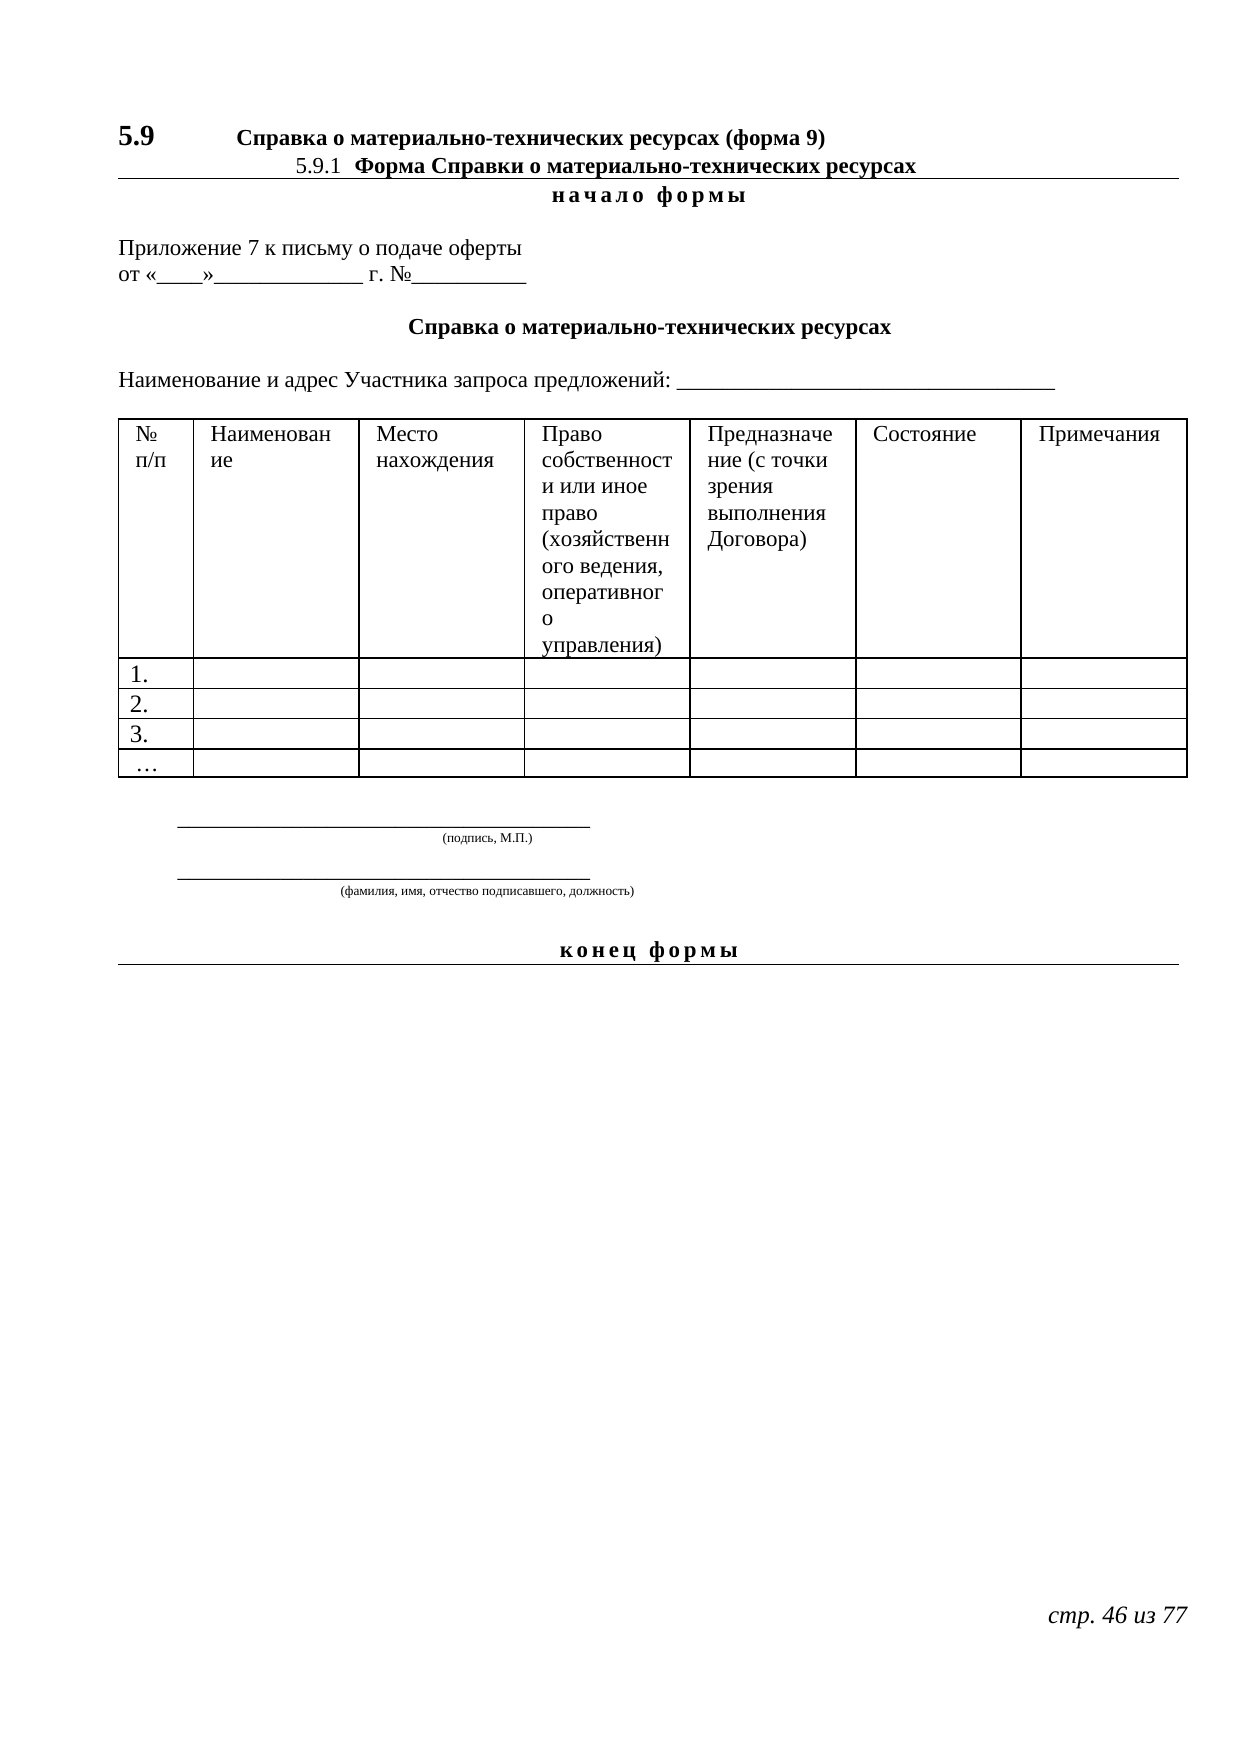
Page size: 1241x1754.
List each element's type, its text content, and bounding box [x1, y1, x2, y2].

table_cell [1022, 689, 1186, 718]
table_header Состояние [857, 420, 1020, 657]
table_cell … [119, 750, 193, 776]
table_cell [1022, 750, 1186, 776]
table_cell [194, 659, 358, 687]
table_cell [360, 659, 524, 687]
table_cell [691, 719, 855, 748]
table_header № п/п [119, 420, 193, 657]
table_cell [525, 750, 689, 776]
table_header Примечания [1022, 420, 1186, 657]
table_cell [525, 689, 689, 718]
text (подпись, М.П.) [118, 830, 797, 857]
text начало формы [118, 179, 1179, 207]
table_cell [194, 750, 358, 776]
table_cell [525, 719, 689, 748]
table_cell [119, 659, 193, 687]
text Приложение 7 к письму о подаче оферты от «____»_____________ г. №__________ [118, 234, 1181, 287]
text конец формы [118, 936, 1179, 964]
table_header Право собственности или иное право (хозяйственного ведения, оперативного управления) [525, 420, 689, 657]
table_cell [691, 750, 855, 776]
table_cell [857, 689, 1020, 718]
text (фамилия, имя, отчество подписавшего, должность) [118, 883, 797, 909]
table_header Место нахождения [360, 420, 524, 657]
table_cell [857, 659, 1020, 687]
subtitle Справка о материально-технических ресурсах (форма 9) [118, 118, 1181, 152]
text Форма Справки о материально-технических ресурсах [236, 152, 1181, 178]
table_header Наименование [194, 420, 358, 657]
text Наименование и адрес Участника запроса предложений: _________________________________ [118, 366, 1181, 392]
text ____________________________________ [118, 857, 1181, 883]
text ____________________________________ [118, 804, 1181, 830]
table_header Предназначение (с точки зрения выполнения Договора) [691, 420, 855, 657]
table_cell [525, 659, 689, 687]
text Справка о материально-технических ресурсах [118, 313, 1181, 339]
table_cell [360, 750, 524, 776]
table_cell [194, 689, 358, 718]
table_cell [1022, 719, 1186, 748]
table_cell [360, 689, 524, 718]
table_cell [691, 689, 855, 718]
table_cell [857, 750, 1020, 776]
table_cell [691, 659, 855, 687]
table_cell [1022, 659, 1186, 687]
table_cell [119, 689, 193, 718]
table_cell [360, 719, 524, 748]
table_cell [194, 719, 358, 748]
table_cell [119, 719, 193, 748]
table_cell [857, 719, 1020, 748]
